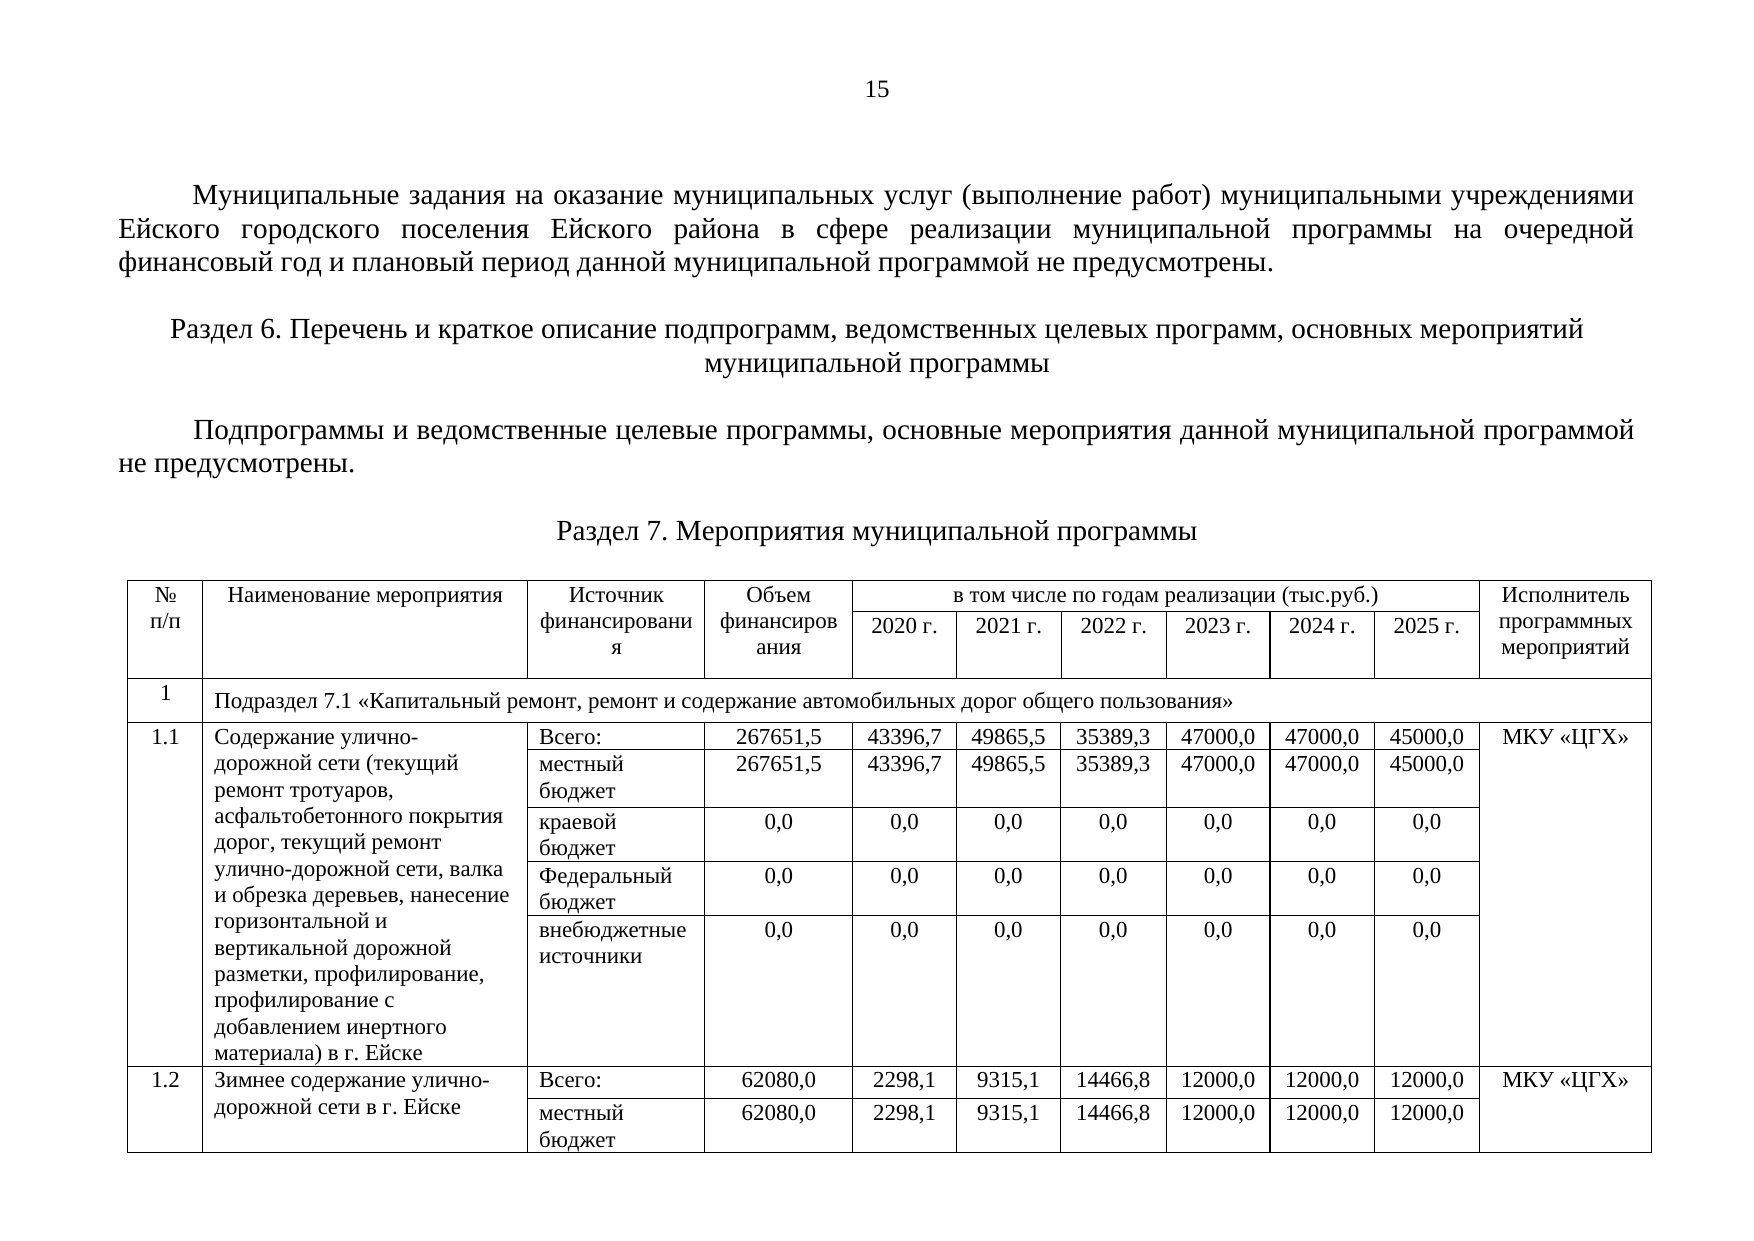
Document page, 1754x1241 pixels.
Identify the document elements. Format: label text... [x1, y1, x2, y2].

table_cell Содержание улично-дорожной сети (текущий ремонт тротуаров, асфальтобетонного покрытия дорог, текущий ремонт улично-дорожной сети, валка и обрезка деревьев, нанесение горизонтальной и вертикальной дорожной разметки, профилирование, профилирование с добавлением инертного материала) в г. Ейске [203, 723, 527, 1066]
table_cell Всего: [528, 723, 704, 749]
table_cell 35389,3 [1061, 723, 1166, 749]
table_cell 2023 г. [1167, 612, 1269, 678]
table_cell МКУ «ЦГХ» [1480, 723, 1651, 1066]
table_cell 0,0 [1271, 808, 1374, 861]
table_cell Всего: [528, 1067, 704, 1098]
table_cell 2025 г. [1375, 612, 1479, 678]
table_cell 0,0 [957, 916, 1060, 1066]
table_cell 0,0 [957, 808, 1060, 861]
table_cell 62080,0 [705, 1067, 852, 1098]
table_cell 9315,1 [957, 1067, 1060, 1098]
table_cell местный бюджет [528, 1099, 704, 1152]
table_cell 0,0 [1167, 808, 1269, 861]
table_cell 12000,0 [1271, 1099, 1374, 1152]
table_cell 45000,0 [1375, 723, 1479, 749]
table_cell 267651,5 [705, 750, 852, 807]
text Раздел 6. Перечень и краткое описание подпрограмм, ведомственных целевых программ, основных мероприятий муниципальной программы [118, 311, 1636, 378]
table_cell 0,0 [1375, 862, 1479, 914]
table_cell 0,0 [1271, 862, 1374, 914]
table_cell 43396,7 [853, 750, 956, 807]
table_cell 0,0 [957, 862, 1060, 914]
table_cell 0,0 [705, 916, 852, 1066]
table_header Наименование мероприятия [203, 581, 527, 678]
table_cell 12000,0 [1375, 1099, 1479, 1152]
table_cell 1 [128, 679, 202, 722]
table_cell 0,0 [705, 862, 852, 914]
table_cell 2298,1 [853, 1067, 956, 1098]
table_cell 0,0 [853, 862, 956, 914]
table_cell 0,0 [705, 808, 852, 861]
table_header Источник финансирования [528, 581, 704, 678]
table_cell 49865,5 [957, 750, 1060, 807]
table_cell Подраздел 7.1 «Капитальный ремонт, ремонт и содержание автомобильных дорог общего пользования» [203, 679, 1651, 722]
table_cell 1.2 [128, 1067, 202, 1152]
table_cell 12000,0 [1167, 1067, 1269, 1098]
text Муниципальные задания на оказание муниципальных услуг (выполнение работ) муниципальными учреждениями Ейского городского поселения Ейского района в сфере реализации муниципальной программы на очередной финансовый год и плановый период данной муниципальной программой не предусмотрены. [118, 177, 1636, 278]
table_cell Зимнее содержание улично-дорожной сети в г. Ейске [203, 1067, 527, 1152]
table_header Исполнитель программных мероприятий [1480, 581, 1651, 678]
text Подпрограммы и ведомственные целевые программы, основные мероприятия данной муниципальной программой не предусмотрены. [118, 412, 1636, 479]
table_header в том числе по годам реализации (тыс.руб.) [853, 581, 1479, 611]
table_cell 0,0 [1375, 916, 1479, 1066]
table_cell краевой бюджет [528, 808, 704, 861]
table_cell 49865,5 [957, 723, 1060, 749]
table_cell 0,0 [1061, 808, 1166, 861]
table_cell 0,0 [853, 916, 956, 1066]
table_header № п/п [128, 581, 202, 678]
table_cell 43396,7 [853, 723, 956, 749]
table_cell 12000,0 [1167, 1099, 1269, 1152]
table_cell 2024 г. [1271, 612, 1374, 678]
table_cell 0,0 [1061, 916, 1166, 1066]
table_cell 62080,0 [705, 1099, 852, 1152]
table_cell 1.1 [128, 723, 202, 1066]
table_cell 9315,1 [957, 1099, 1060, 1152]
table_cell 2022 г. [1062, 612, 1166, 678]
table_cell 12000,0 [1271, 1067, 1374, 1098]
table_cell местный бюджет [528, 750, 704, 807]
table_cell 14466,8 [1061, 1067, 1166, 1098]
table_cell МКУ «ЦГХ» [1480, 1067, 1651, 1152]
table_cell 0,0 [1167, 916, 1269, 1066]
table_cell внебюджетные источники [528, 916, 704, 1066]
table_cell 47000,0 [1271, 750, 1374, 807]
table_cell 0,0 [1375, 808, 1479, 861]
table_cell 35389,3 [1061, 750, 1166, 807]
table_cell 0,0 [853, 808, 956, 861]
table_cell 2298,1 [853, 1099, 956, 1152]
table_cell 12000,0 [1375, 1067, 1479, 1098]
table_cell 0,0 [1271, 916, 1374, 1066]
table_cell 14466,8 [1061, 1099, 1166, 1152]
table_cell 45000,0 [1375, 750, 1479, 807]
text Раздел 7. Мероприятия муниципальной программы [118, 513, 1636, 546]
table_header Объем финансирования [705, 581, 852, 678]
table_cell 2020 г. [853, 612, 956, 678]
table_cell 2021 г. [957, 612, 1061, 678]
table_cell 47000,0 [1167, 723, 1269, 749]
table_cell 0,0 [1167, 862, 1269, 914]
table_cell 267651,5 [705, 723, 852, 749]
table_cell 47000,0 [1271, 723, 1374, 749]
table_cell Федеральный бюджет [528, 862, 704, 914]
table_cell 0,0 [1061, 862, 1166, 914]
table_cell 47000,0 [1167, 750, 1269, 807]
